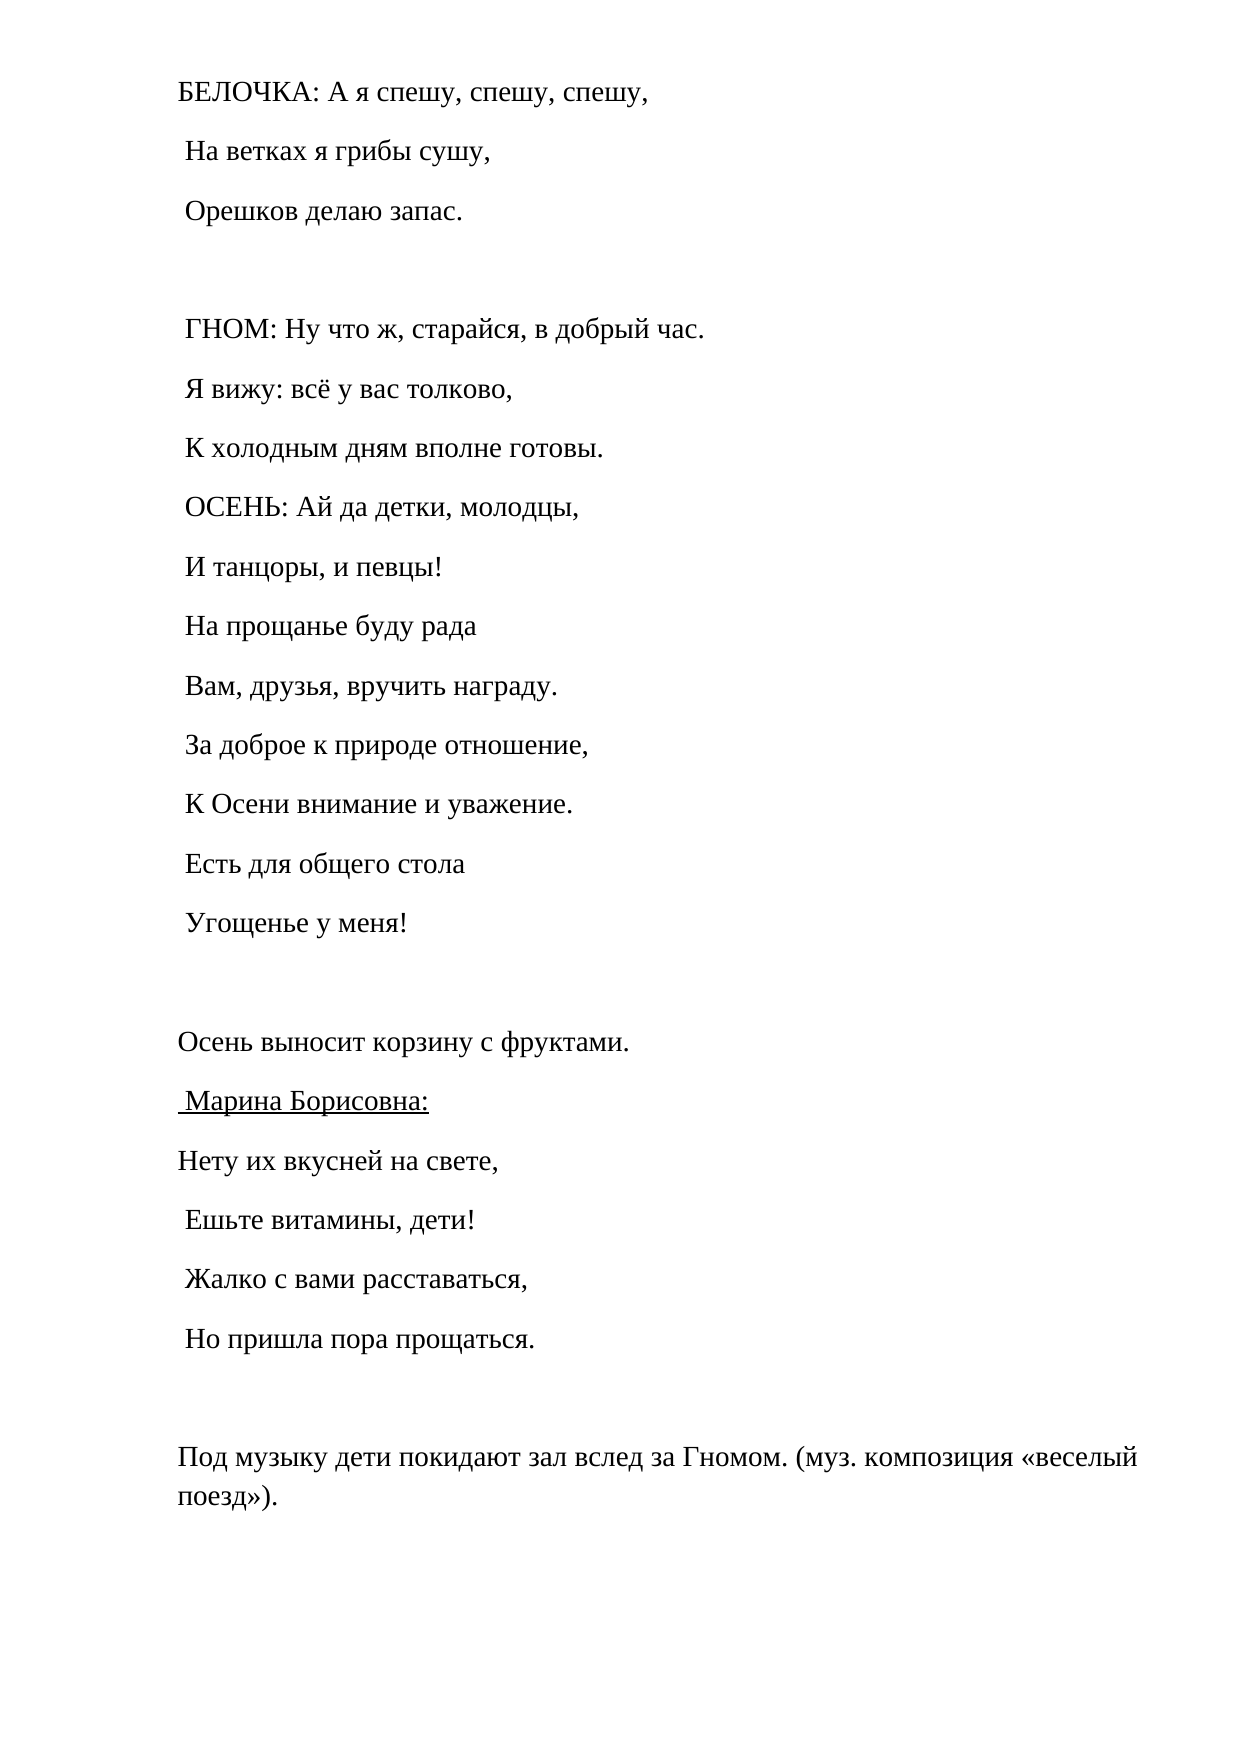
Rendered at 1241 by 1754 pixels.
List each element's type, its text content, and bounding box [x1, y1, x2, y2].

text Угощенье у меня! [177, 905, 1152, 939]
text Есть для общего стола [177, 846, 1152, 879]
text Я вижу: всё у вас толково, [177, 371, 1152, 404]
text БЕЛОЧКА: А я спешу, спешу, спешу, [177, 74, 1152, 107]
text Марина Борисовна: [177, 1083, 1152, 1117]
text Орешков делаю запас. [177, 193, 1152, 226]
text Нету их вкусней на свете, [177, 1143, 1152, 1176]
text За доброе к природе отношение, [177, 727, 1152, 761]
text Осень выносит корзину с фруктами. [177, 1024, 1152, 1057]
text Вам, друзья, вручить награду. [177, 668, 1152, 701]
text Под музыку дети покидают зал вслед за Гномом. (муз. композиция «веселый поезд»). [177, 1439, 1152, 1512]
text Жалко с вами расставаться, [177, 1261, 1152, 1295]
text К холодным дням вполне готовы. [177, 430, 1152, 464]
text И танцоры, и певцы! [177, 549, 1152, 582]
text На ветках я грибы сушу, [177, 133, 1152, 167]
text Но пришла пора прощаться. [177, 1321, 1152, 1354]
text К Осени внимание и уважение. [177, 786, 1152, 820]
text Ешьте витамины, дети! [177, 1202, 1152, 1236]
text На прощанье буду рада [177, 608, 1152, 642]
text ОСЕНЬ: Ай да детки, молодцы, [177, 489, 1152, 523]
text ГНОМ: Ну что ж, старайся, в добрый час. [177, 311, 1152, 345]
